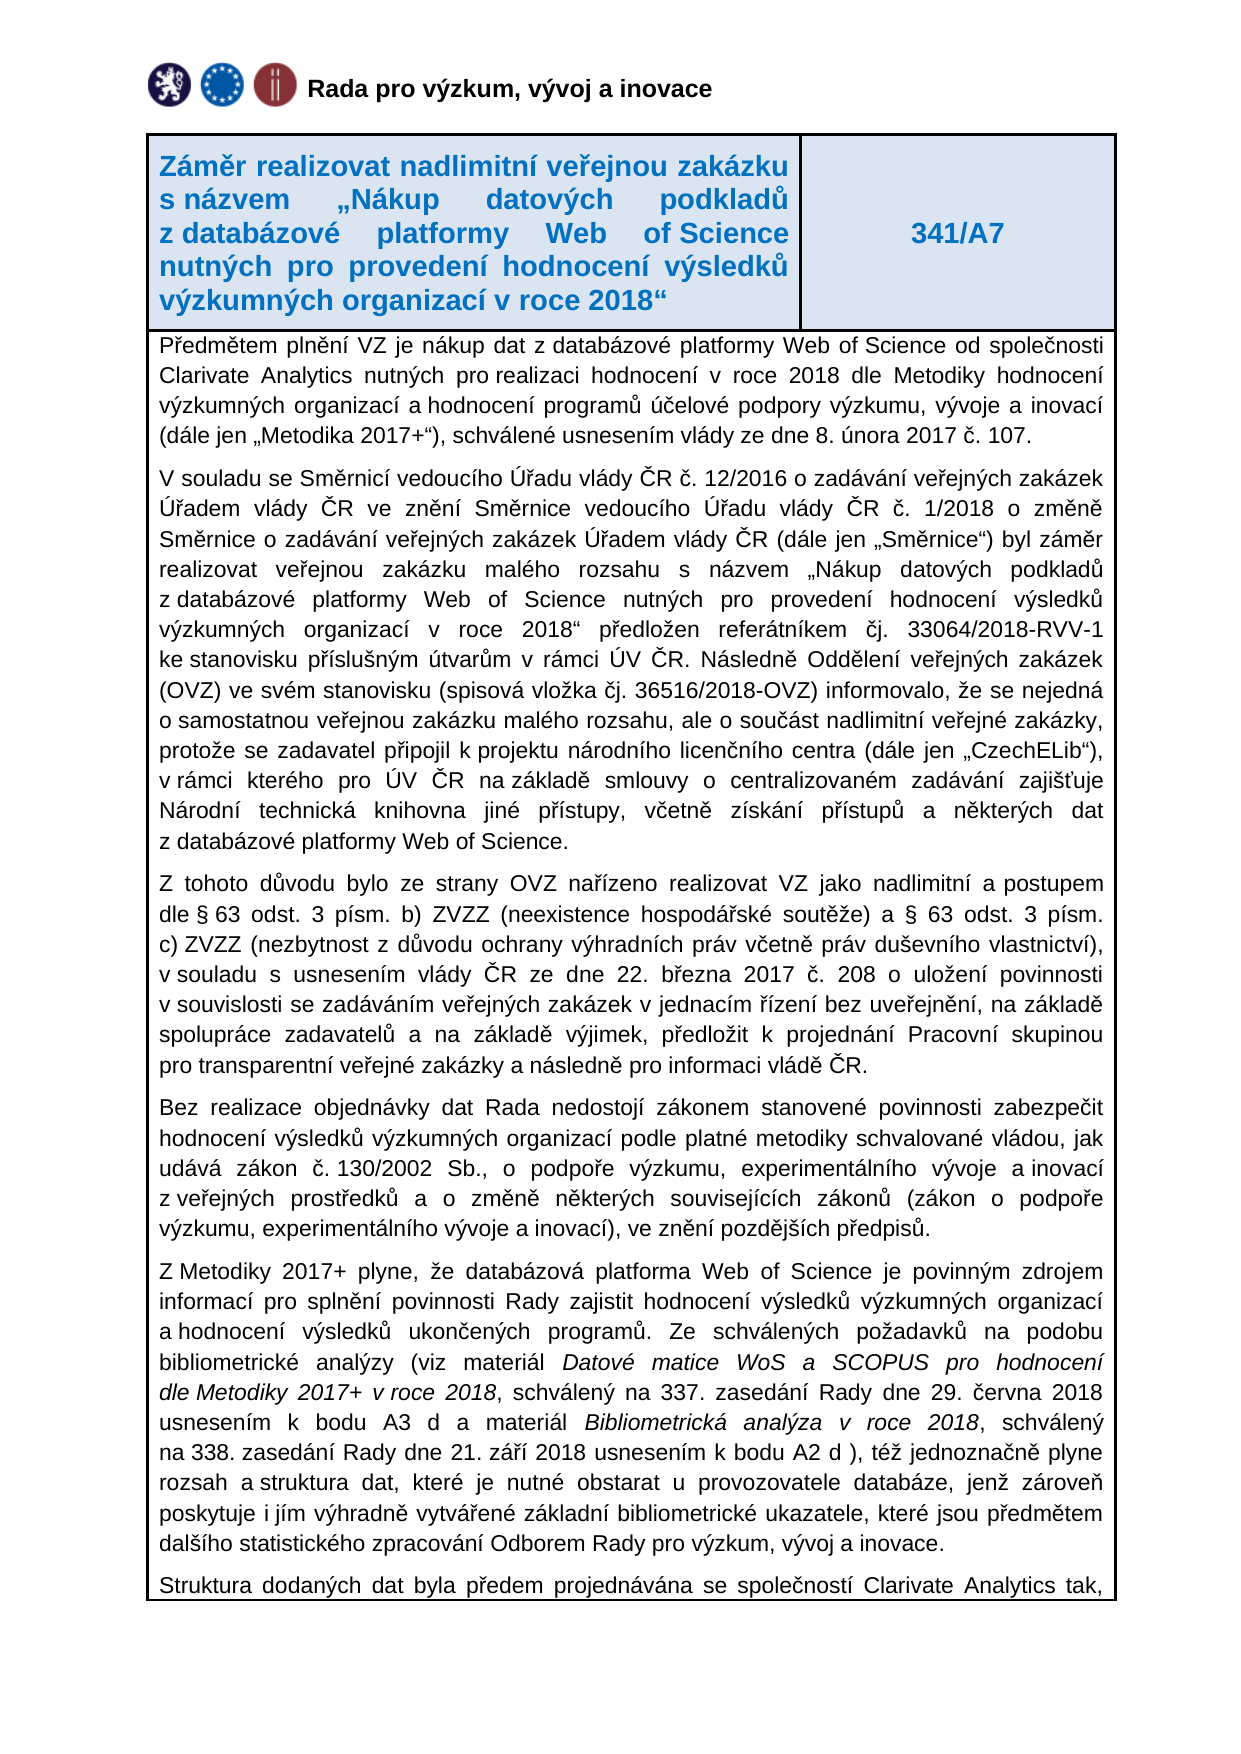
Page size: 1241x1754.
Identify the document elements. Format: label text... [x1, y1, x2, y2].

table_header Záměr realizovat nadlimitní veřejnou zakázku s názvem „Nákup datových podkladů z databázové platformy Web of Science nutných pro provedení hodnocení výsledků výzkumných organizací v roce 2018“ [149, 136, 799, 329]
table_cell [149, 332, 1114, 1599]
picture [147, 62, 298, 108]
table_header 341/A7 [802, 136, 1114, 329]
